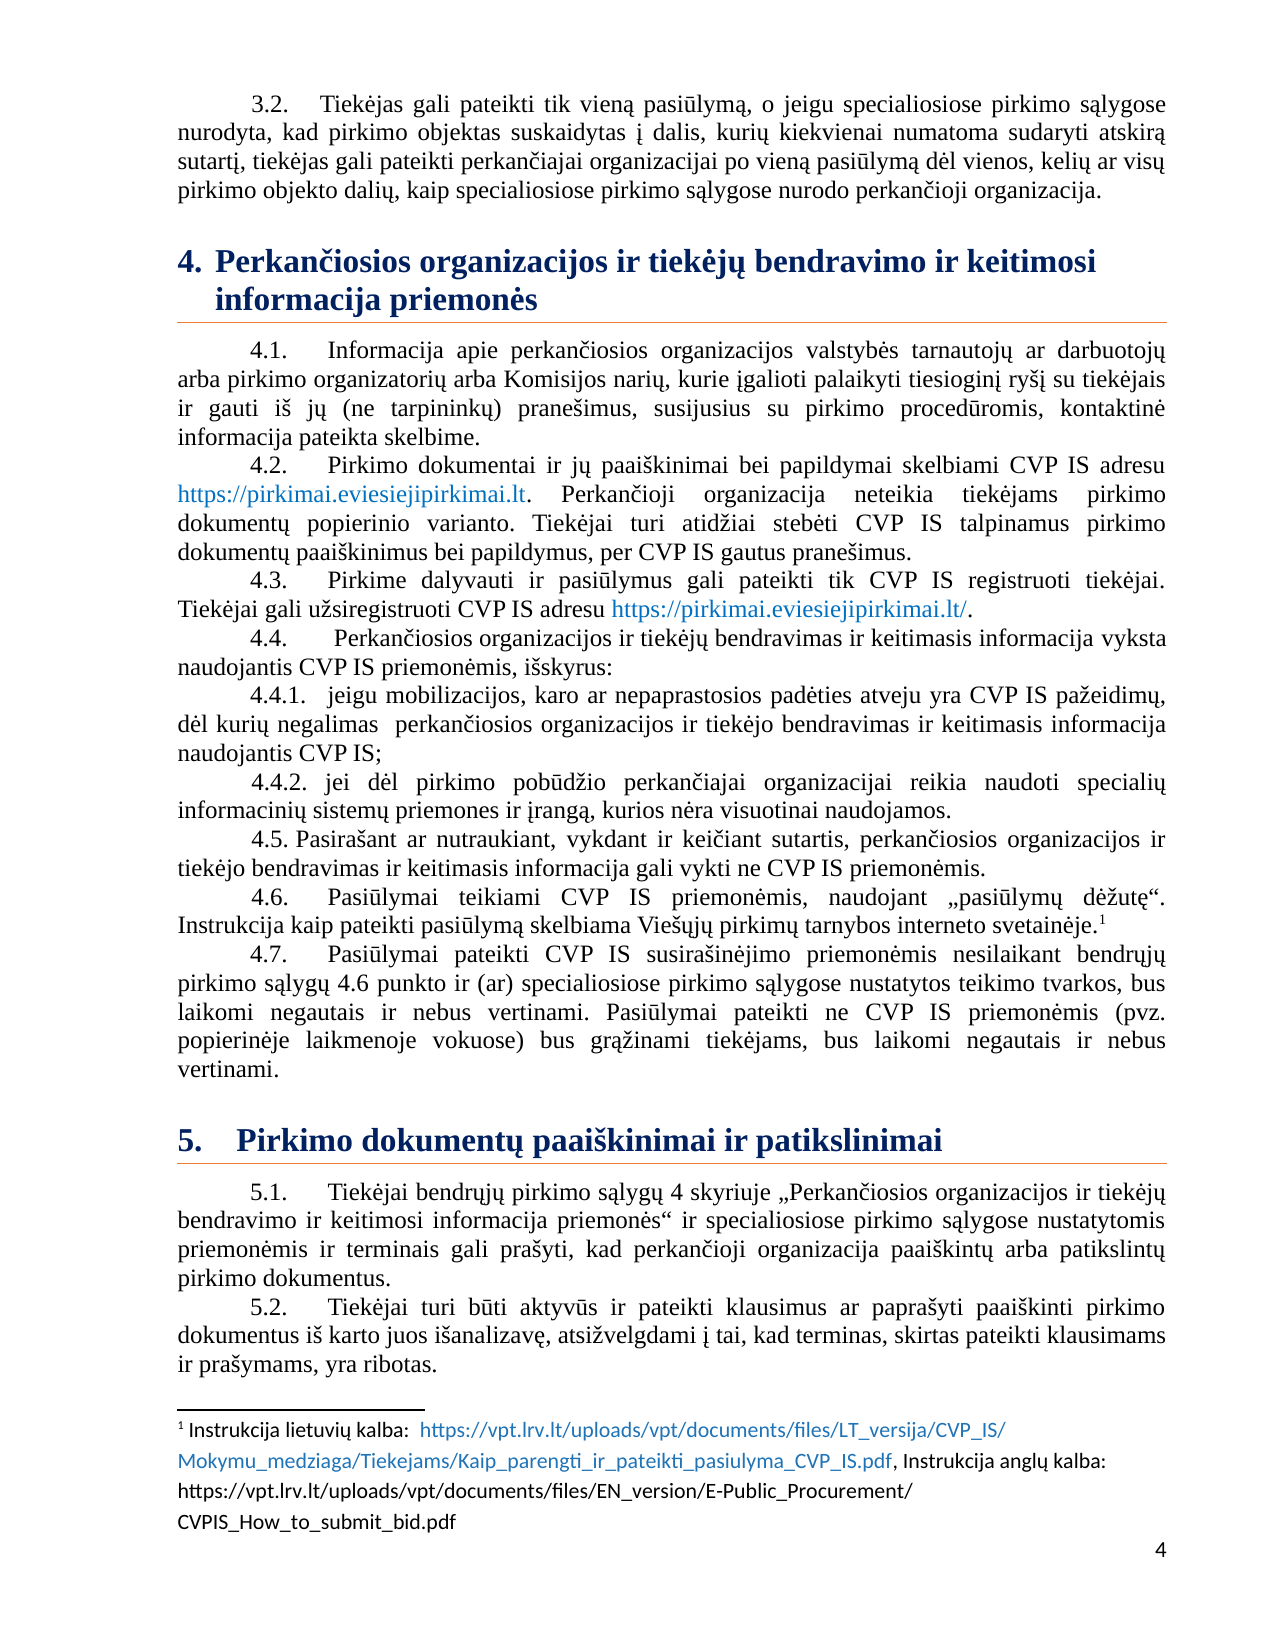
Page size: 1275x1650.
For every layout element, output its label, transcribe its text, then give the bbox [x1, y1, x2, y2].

list Pasiūlymai pateikti CVP IS susirašinėjimo priemonėmis nesilaikant bendrųjų pirkimo sąlygų 4.6 punkto ir (ar) specialiosiose pirkimo sąlygose nustatytos teikimo tvarkos, bus laikomi negautais ir nebus vertinami. Pasiūlymai pateikti ne CVP IS priemonėmis (pvz. popierinėje laikmenoje vokuose) bus grąžinami tiekėjams, bus laikomi negautais ir nebus vertinami. [177, 939, 1167, 1083]
list Tiekėjai bendrųjų pirkimo sąlygų 4 skyriuje „Perkančiosios organizacijos ir tiekėjų bendravimo ir keitimosi informacija priemonės“ ir specialiosiose pirkimo sąlygose nustatytomis priemonėmis ir terminais gali prašyti, kad perkančioji organizacija paaiškintų arba patikslintų pirkimo dokumentus. [177, 1177, 1167, 1292]
list Pasirašant ar nutraukiant, vykdant ir keičiant sutartis, perkančiosios organizacijos ir tiekėjo bendravimas ir keitimasis informacija gali vykti ne CVP IS priemonėmis. [177, 824, 1167, 882]
list Pirkime dalyvauti ir pasiūlymus gali pateikti tik CVP IS registruoti tiekėjai. Tiekėjai gali užsiregistruoti CVP IS adresu https://pirkimai.eviesiejipirkimai.lt/. [177, 566, 1167, 623]
list Perkančiosios organizacijos ir tiekėjų bendravimas ir keitimasis informacija vyksta naudojantis CVP IS priemonėmis, išskyrus: [177, 623, 1167, 681]
list Tiekėjas gali pateikti tik vieną pasiūlymą, o jeigu specialiosiose pirkimo sąlygose nurodyta, kad pirkimo objektas suskaidytas į dalis, kurių kiekvienai numatoma sudaryti atskirą sutartį, tiekėjas gali pateikti perkančiajai organizacijai po vieną pasiūlymą dėl vienos, kelių ar visų pirkimo objekto dalių, kaip specialiosiose pirkimo sąlygose nurodo perkančioji organizacija. [177, 89, 1167, 204]
list Tiekėjai turi būti aktyvūs ir pateikti klausimus ar paprašyti paaiškinti pirkimo dokumentus iš karto juos išanalizavę, atsižvelgdami į tai, kad terminas, skirtas pateikti klausimams ir prašymams, yra ribotas. [177, 1292, 1167, 1378]
subtitle Perkančiosios organizacijos ir tiekėjų bendravimo ir keitimosi informacija priemonės [177, 241, 1167, 322]
list Informacija apie perkančiosios organizacijos valstybės tarnautojų ar darbuotojų arba pirkimo organizatorių arba Komisijos narių, kurie įgalioti palaikyti tiesioginį ryšį su tiekėjais ir gauti iš jų (ne tarpininkų) pranešimus, susijusius su pirkimo procedūromis, kontaktinė informacija pateikta skelbime. [177, 336, 1167, 451]
list Pasiūlymai teikiami CVP IS priemonėmis, naudojant „pasiūlymų dėžutę“. Instrukcija kaip pateikti pasiūlymą skelbiama Viešųjų pirkimų tarnybos interneto svetainėje. [177, 882, 1167, 939]
list jeigu mobilizacijos, karo ar nepaprastosios padėties atveju yra CVP IS pažeidimų, dėl kurių negalimas perkančiosios organizacijos ir tiekėjo bendravimas ir keitimasis informacija naudojantis CVP IS; [177, 681, 1167, 767]
list jei dėl pirkimo pobūdžio perkančiajai organizacijai reikia naudoti specialių informacinių sistemų priemones ir įrangą, kurios nėra visuotinai naudojamos. [177, 767, 1167, 824]
list Pirkimo dokumentai ir jų paaiškinimai bei papildymai skelbiami CVP IS adresu https://pirkimai.eviesiejipirkimai.lt. Perkančioji organizacija neteikia tiekėjams pirkimo dokumentų popierinio varianto. Tiekėjai turi atidžiai stebėti CVP IS talpinamus pirkimo dokumentų paaiškinimus bei papildymus, per CVP IS gautus pranešimus. [177, 451, 1167, 566]
subtitle Pirkimo dokumentų paaiškinimai ir patikslinimai [177, 1121, 1167, 1163]
